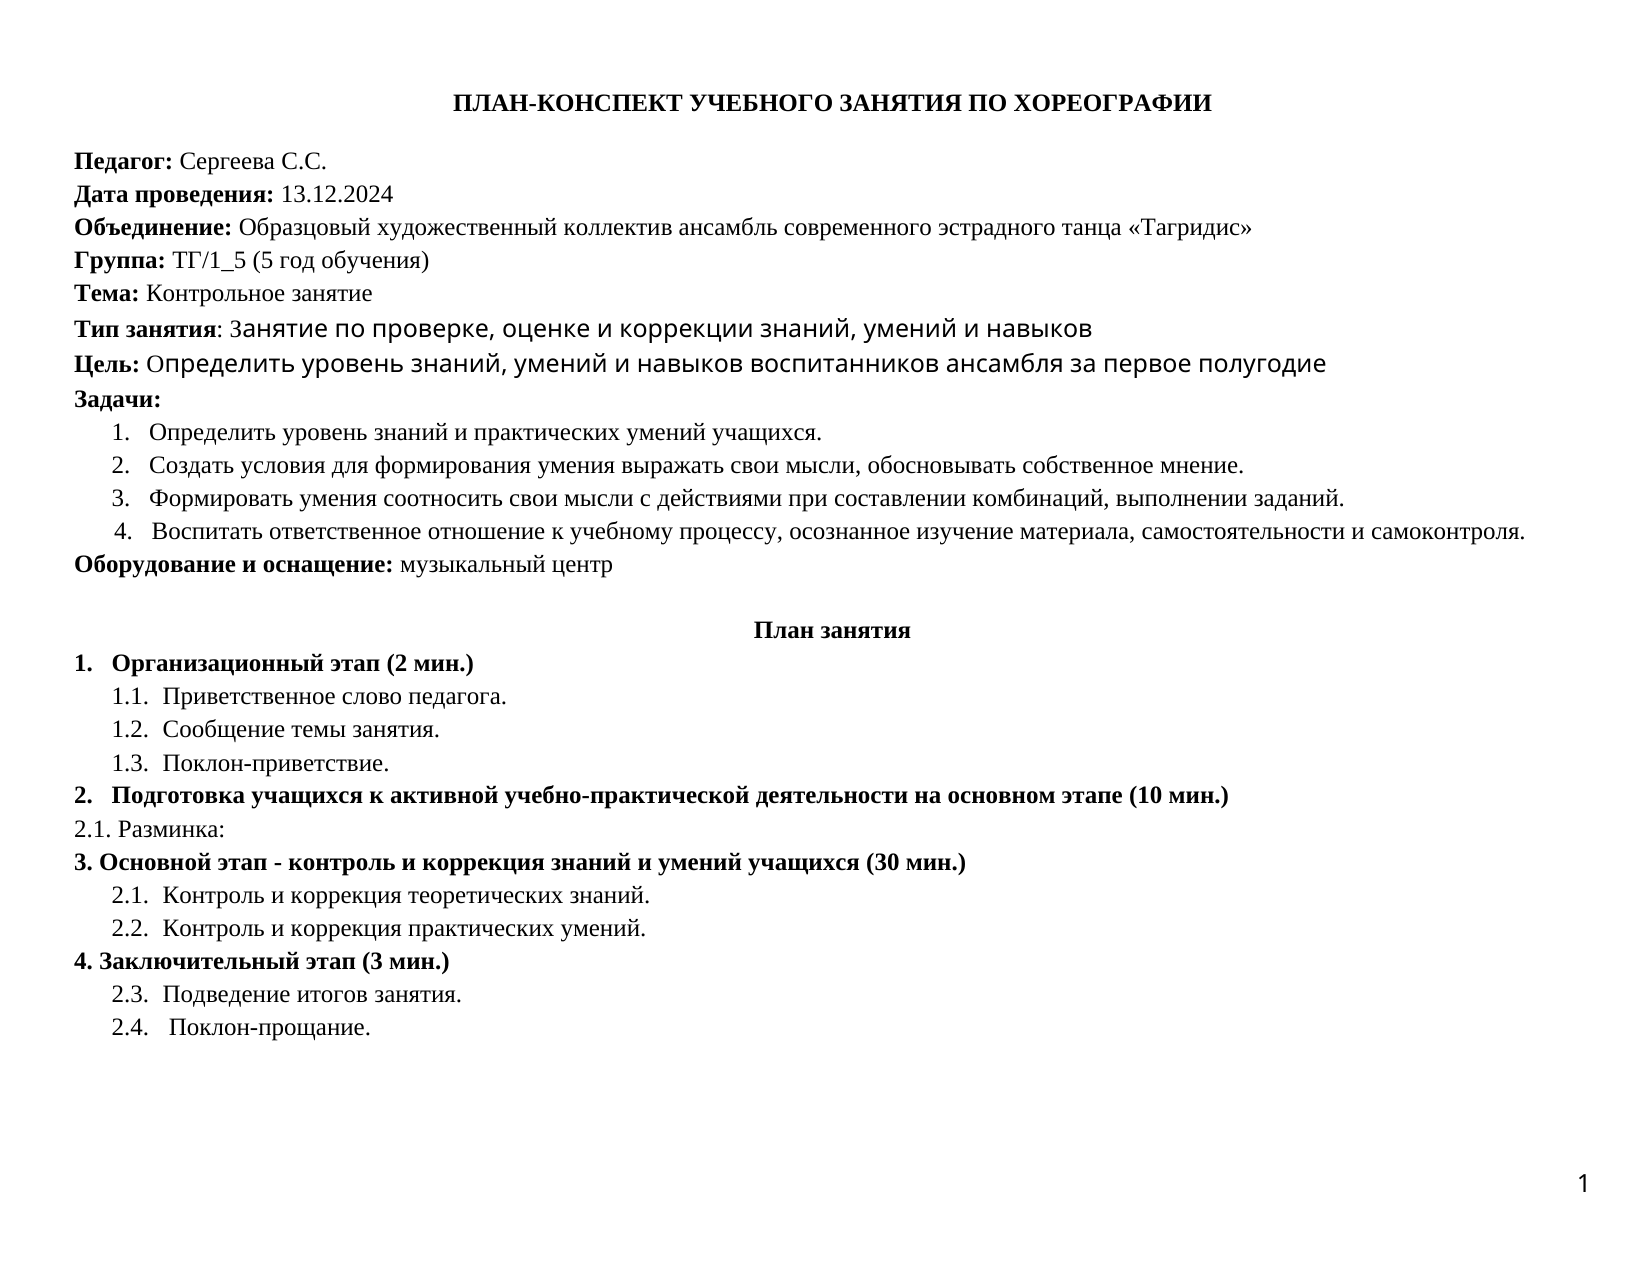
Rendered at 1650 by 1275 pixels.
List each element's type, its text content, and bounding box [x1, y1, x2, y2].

text Тема: Контрольное занятие [74, 278, 1591, 307]
list Приветственное слово педагога. [111, 682, 1591, 710]
text Цель: Определить уровень знаний, умений и навыков воспитанников ансамбля за первое полугодие [74, 345, 1591, 379]
list Контроль и коррекция практических умений. [111, 913, 1591, 941]
list Поклон-прощание. [111, 1012, 1591, 1041]
list Контроль и коррекция теоретических знаний. [111, 880, 1591, 908]
list Организационный этап (2 мин.) [74, 648, 1591, 677]
text Задачи: [74, 384, 1591, 413]
list Подведение итогов занятия. [111, 979, 1591, 1007]
text План-КОНСПЕКТ учебного занятия по хореографии [74, 88, 1591, 117]
text 3. Основной этап - контроль и коррекция знаний и умений учащихся (30 мин.) [74, 847, 1591, 875]
list Создать условия для формирования умения выражать свои мысли, обосновывать собственное мнение. [74, 450, 1591, 479]
text План занятия [74, 616, 1591, 644]
text Объединение: Образцовый художественный коллектив ансамбль современного эстрадного танца «Тагридис» [74, 212, 1591, 241]
list Формировать умения соотносить свои мысли с действиями при составлении комбинаций, выполнении заданий. [111, 483, 1591, 512]
text Дата проведения: 13.12.2024 [74, 179, 1591, 208]
text Группа: ТГ/1_5 (5 год обучения) [74, 245, 1591, 274]
text 4. Заключительный этап (3 мин.) [74, 946, 1591, 974]
list Поклон-приветствие. [111, 748, 1591, 776]
text Оборудование и оснащение: музыкальный центр [74, 549, 1591, 578]
text 4. Воспитать ответственное отношение к учебному процессу, осознанное изучение материала, самостоятельности и самоконтроля. [74, 516, 1591, 545]
list Определить уровень знаний и практических умений учащихся. [74, 417, 1591, 446]
text Тип занятия: Занятие по проверке, оценке и коррекции знаний, умений и навыков [74, 311, 1591, 345]
list Сообщение темы занятия. [111, 714, 1591, 743]
text Педагог: Сергеева С.С. [74, 146, 1591, 175]
list Подготовка учащихся к активной учебно-практической деятельности на основном этапе (10 мин.) [74, 781, 1591, 809]
text 2.1. Разминка: [74, 814, 1591, 842]
